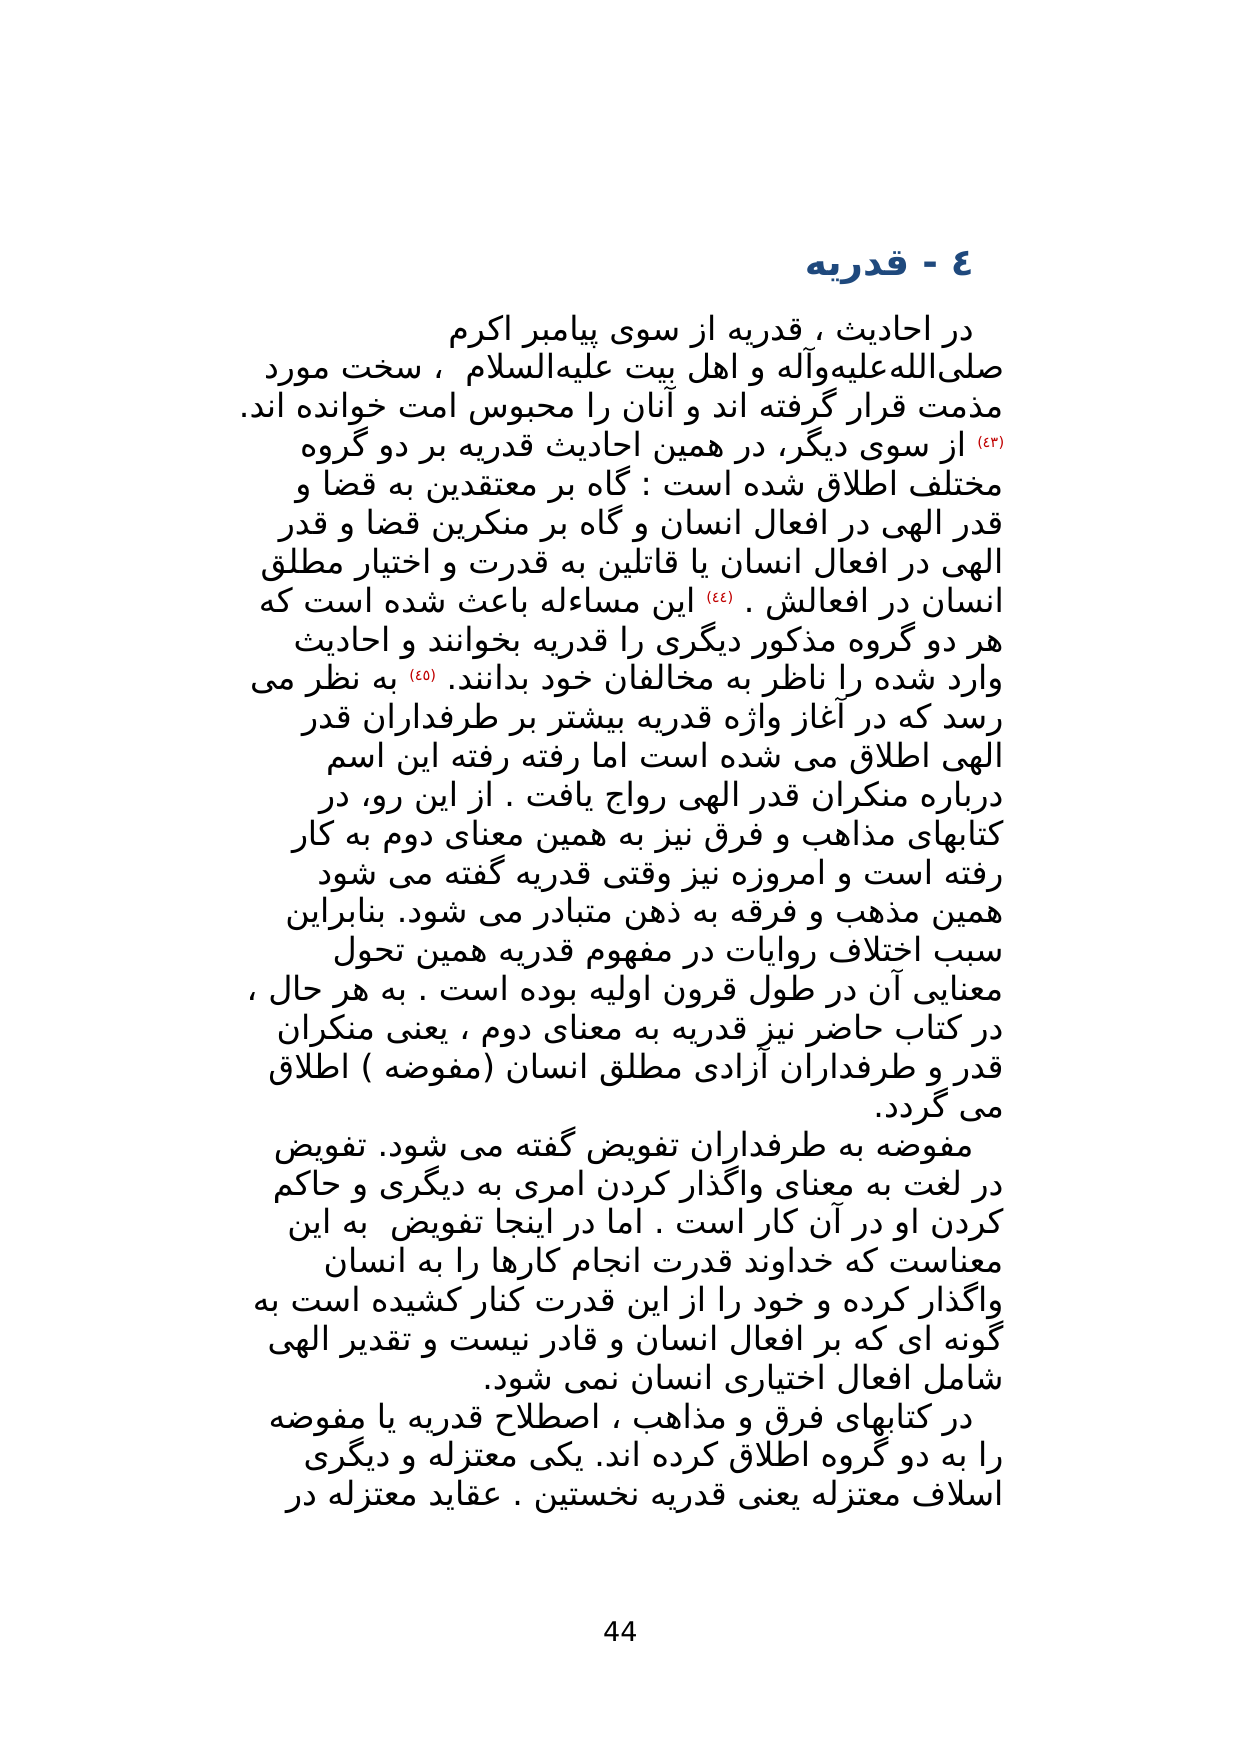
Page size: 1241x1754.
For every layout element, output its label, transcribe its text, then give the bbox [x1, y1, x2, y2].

text مفوضه به طرفداران تفويض گفته مى شود. تفويض در لغت به معناى واگذار كردن امرى به ديگرى و حاكم كردن او در آن كار است . اما در اينجا تفويض ‍ به اين معناست كه خداوند قدرت انجام كارها را به انسان واگذار كرده و خود را از اين قدرت كنار كشيده است به گونه اى كه بر افعال انسان و قادر نيست و تقدير الهى شامل افعال اختيارى انسان نمى شود. [236, 1125, 1004, 1397]
subtitle ٤ - قدريه [236, 241, 1004, 284]
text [236, 1397, 1004, 1514]
text در احاديث ، قدريه از سوى پيامبر اكرم صلى‌الله‌عليه‌وآله و اهل بيت عليه‌السلام ، سخت مورد مذمت قرار گرفته اند و آنان را محبوس امت خوانده اند. (٤٣) از سوى ديگر، در همين احاديث قدريه بر دو گروه مختلف اطلاق شده است : گاه بر معتقدين به قضا و قدر الهى در افعال انسان و گاه بر منكرين قضا و قدر الهى در افعال انسان يا قاتلين به قدرت و اختيار مطلق انسان در افعالش . (٤٤) اين مساءله باعث شده است كه هر دو گروه مذكور ديگرى را قدريه بخوانند و احاديث وارد شده را ناظر به مخالفان خود بدانند. (٤٥) به نظر مى رسد كه در آغاز واژه قدريه بيشتر بر طرفداران قدر الهى اطلاق مى شده است اما رفته رفته اين اسم درباره منكران قدر الهى رواج يافت . از اين رو، در كتابهاى مذاهب و فرق نيز به همين معناى دوم به كار رفته است و امروزه نيز وقتى قدريه گفته مى شود همين مذهب و فرقه به ذهن متبادر مى شود. بنابراين سبب اختلاف روايات در مفهوم قدريه همين تحول معنايى آن در طول قرون اوليه بوده است . به هر حال ، در كتاب حاضر نيز قدريه به معناى دوم ، يعنى منكران قدر و طرفداران آزادى مطلق انسان (مفوضه ) اطلاق مى گردد. [236, 309, 1004, 1125]
